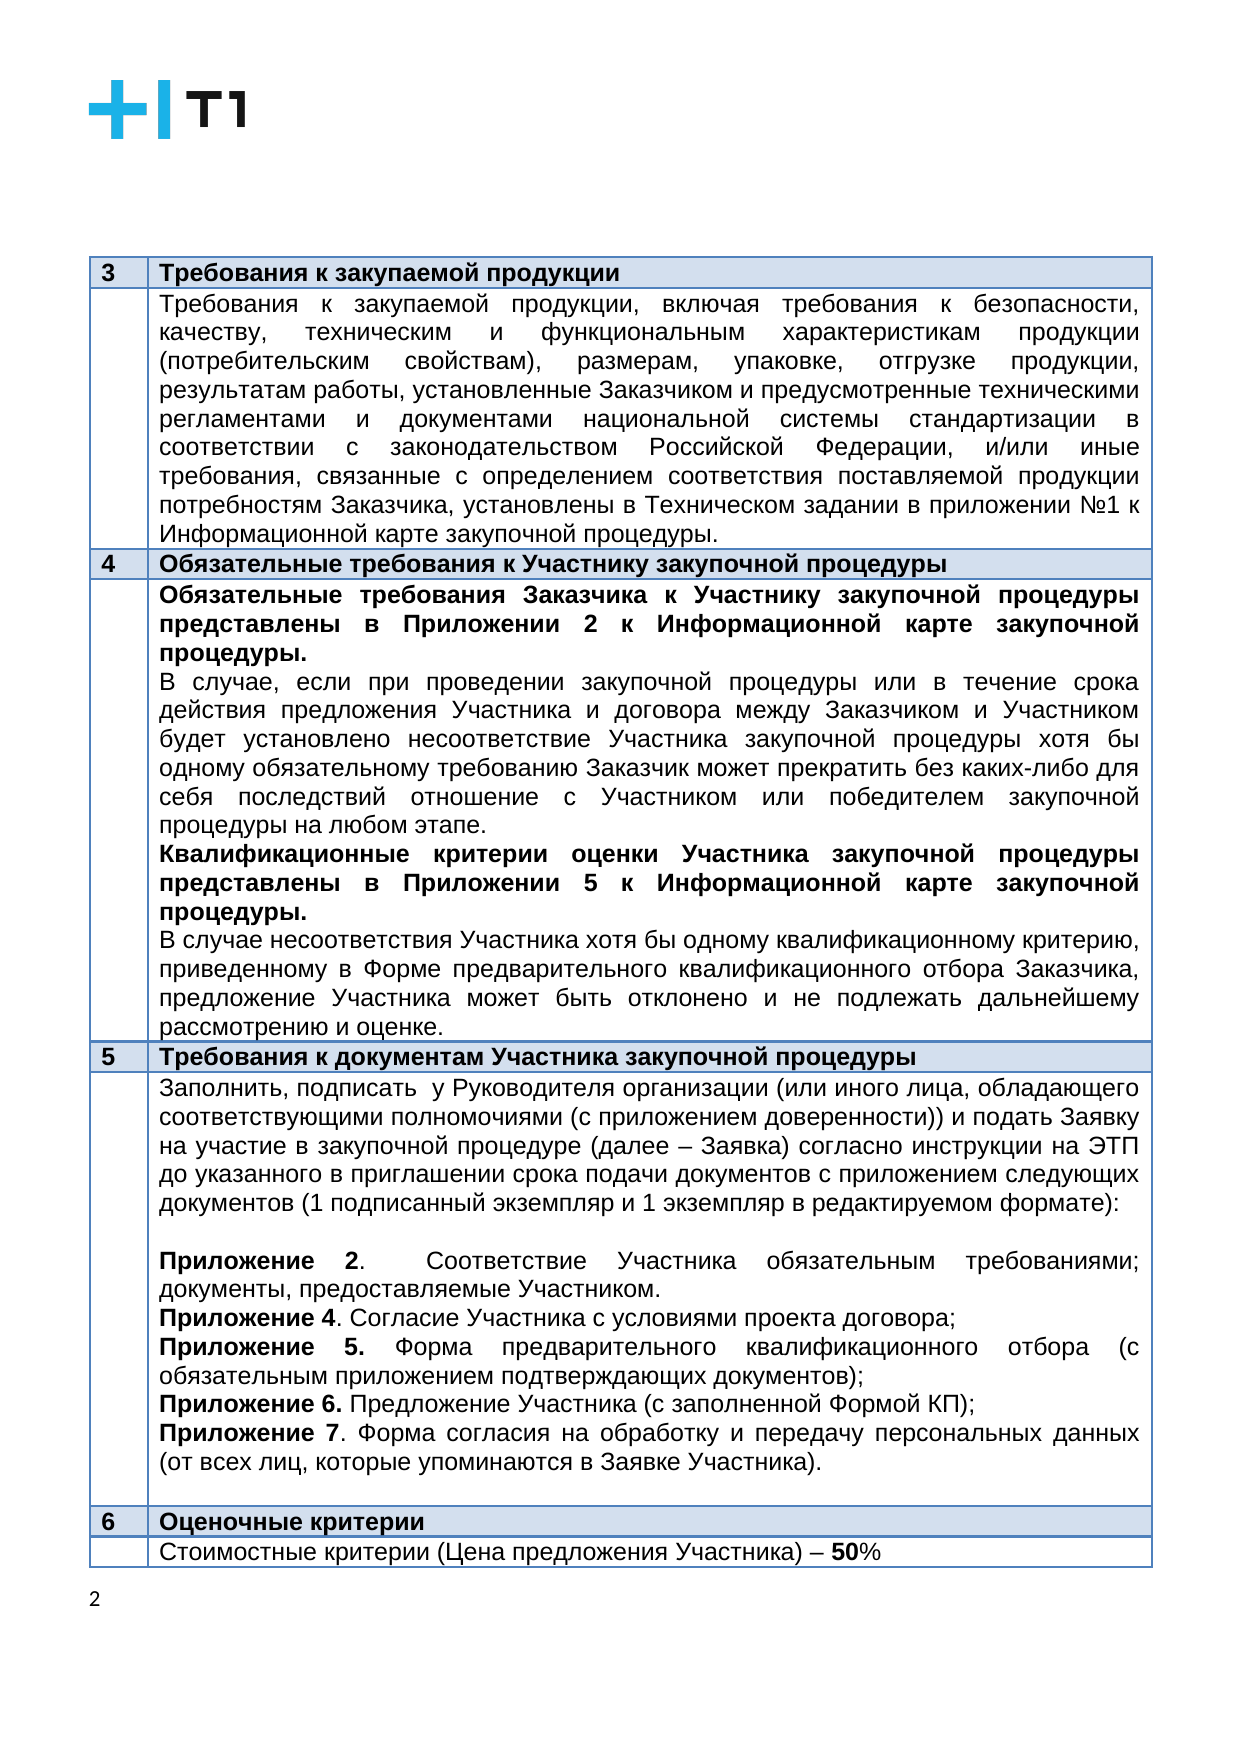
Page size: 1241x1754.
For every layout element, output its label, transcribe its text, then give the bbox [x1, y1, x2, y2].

table_cell Обязательные требования к Участнику закупочной процедуры [149, 550, 1151, 578]
table_cell Требования к закупаемой продукции, включая требования к безопасности, качеству, техническим и функциональным характеристикам продукции (потребительским свойствам), размерам, упаковке, отгрузке продукции, результатам работы, установленные Заказчиком и предусмотренные техническими регламентами и документами национальной системы стандартизации в соответствии с законодательством Российской Федерации, и/или иные требования, связанные с определением соответствия поставляемой продукции потребностям Заказчика, установлены в Техническом задании в приложении №1 к Информационной карте закупочной процедуры. [149, 289, 1151, 547]
table_cell Требования к документам Участника закупочной процедуры [149, 1043, 1151, 1071]
table_cell [91, 1538, 147, 1566]
table_cell Заполнить, подписать у Руководителя организации (или иного лица, обладающего соответствующими полномочиями (с приложением доверенности)) и подать Заявку на участие в закупочной процедуре (далее – Заявка) согласно инструкции на ЭТП до указанного в приглашении срока подачи документов с приложением следующих документов (1 подписанный экземпляр и 1 экземпляр в редактируемом формате): Приложение 2. Соответствие Участника обязательным требованиями; документы, предоставляемые Участником. Приложение 4. Согласие Участника с условиями проекта договора; Приложение 5. Форма предварительного квалификационного отбора (с обязательным приложением подтверждающих документов); Приложение 6. Предложение Участника (с заполненной Формой КП); Приложение 7. Форма согласия на обработку и передачу персональных данных (от всех лиц, которые упоминаются в Заявке Участника). [149, 1073, 1151, 1504]
table_header Требования к закупаемой продукции [149, 258, 1151, 287]
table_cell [149, 1538, 1151, 1566]
table_cell [91, 580, 147, 1040]
table_header 3 [91, 258, 147, 287]
table_cell Обязательные требования Заказчика к Участнику закупочной процедуры представлены в Приложении 2 к Информационной карте закупочной процедуры. В случае, если при проведении закупочной процедуры или в течение срока действия предложения Участника и договора между Заказчиком и Участником будет установлено несоответствие Участника закупочной процедуры хотя бы одному обязательному требованию Заказчик может прекратить без каких-либо для себя последствий отношение с Участником или победителем закупочной процедуры на любом этапе. Квалификационные критерии оценки Участника закупочной процедуры представлены в Приложении 5 к Информационной карте закупочной процедуры. В случае несоответствия Участника хотя бы одному квалификационному критерию, приведенному в Форме предварительного квалификационного отбора Заказчика, предложение Участника может быть отклонено и не подлежать дальнейшему рассмотрению и оценке. [149, 580, 1151, 1040]
table_cell 6 [91, 1507, 147, 1535]
table_cell 5 [91, 1043, 147, 1071]
table_cell [91, 1073, 147, 1504]
table_cell Оценочные критерии [149, 1507, 1151, 1535]
table_cell [91, 289, 147, 547]
picture [88, 80, 245, 139]
table_cell 4 [91, 550, 147, 578]
